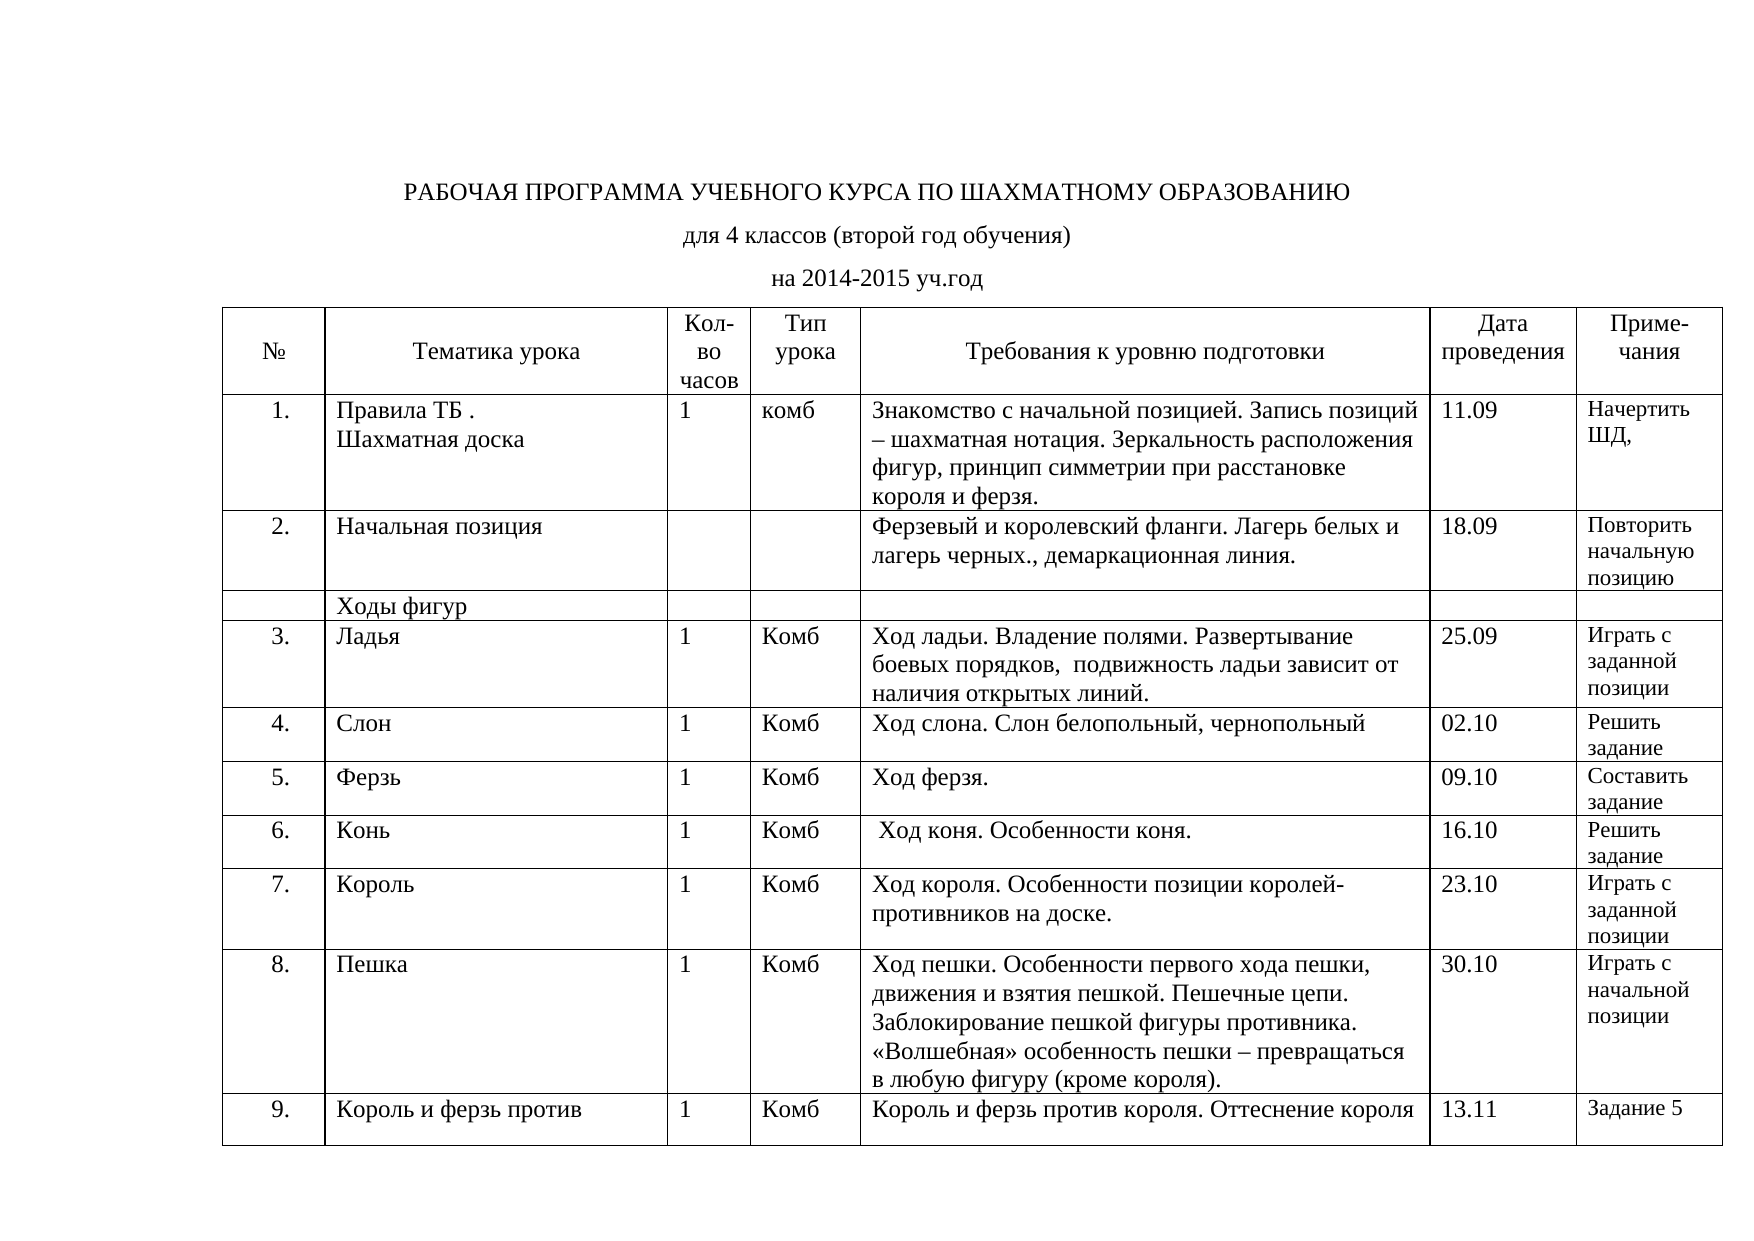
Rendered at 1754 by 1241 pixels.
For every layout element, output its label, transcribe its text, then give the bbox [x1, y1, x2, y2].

table_cell 1 [668, 395, 750, 510]
table_cell Играть с начальной позиции [1577, 950, 1722, 1093]
text для 4 классов (второй год обучения) [118, 220, 1636, 249]
table_header № [223, 308, 324, 394]
table_cell 09.10 [1431, 762, 1576, 814]
table_cell [223, 869, 324, 948]
table_cell 1 [668, 869, 750, 948]
table_cell 1 [668, 708, 750, 761]
table_cell [223, 591, 324, 620]
table_cell [223, 708, 324, 761]
table_cell Решить задание [1577, 708, 1722, 761]
table_cell 1 [668, 816, 750, 868]
table_cell Повторить начальную позицию [1577, 511, 1722, 590]
table_cell Король [326, 869, 667, 948]
table_cell 23.10 [1431, 869, 1576, 948]
table_cell Слон [326, 708, 667, 761]
table_cell Ход пешки. Особенности первого хода пешки, движения и взятия пешкой. Пешечные цепи. Заблокирование пешкой фигуры противника. «Волшебная» особенность пешки – превращаться в любую фигуру (кроме короля). [861, 950, 1429, 1093]
table_cell Решить задание [1577, 816, 1722, 868]
table_cell Играть с заданной позиции [1577, 869, 1722, 948]
table_cell Играть с заданной позиции [1577, 621, 1722, 707]
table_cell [861, 1094, 1429, 1145]
table_cell 02.10 [1431, 708, 1576, 761]
table_cell 11.09 [1431, 395, 1576, 510]
table_cell [861, 591, 1429, 620]
table_cell 18.09 [1431, 511, 1576, 590]
table_header Тип урока [751, 308, 860, 394]
table_cell Ход ферзя. [861, 762, 1429, 814]
table_cell [751, 511, 860, 590]
table_header Дата проведения [1431, 308, 1576, 394]
table_cell комб [751, 395, 860, 510]
table_header Требования к уровню подготовки [861, 308, 1429, 394]
table_cell [223, 950, 324, 1093]
table_cell Комб [751, 708, 860, 761]
table_cell 25.09 [1431, 621, 1576, 707]
table_cell [1431, 591, 1576, 620]
table_cell Ферзевый и королевский фланги. Лагерь белых и лагерь черных., демаркационная линия. [861, 511, 1429, 590]
table_cell Начертить ШД, [1577, 395, 1722, 510]
table_cell Комб [751, 762, 860, 814]
table_cell 30.10 [1431, 950, 1576, 1093]
table_cell Ход короля. Особенности позиции королей-противников на доске. [861, 869, 1429, 948]
table_cell 1 [668, 950, 750, 1093]
table_cell Ходы фигур [326, 591, 667, 620]
table_cell Начальная позиция [326, 511, 667, 590]
table_cell Комб [751, 816, 860, 868]
table_cell Ладья [326, 621, 667, 707]
table_cell [223, 816, 324, 868]
table_cell [223, 621, 324, 707]
table_cell Задание 5 [1577, 1094, 1722, 1145]
table_cell [1577, 591, 1722, 620]
table_cell Комб [751, 1094, 860, 1145]
table_cell [668, 591, 750, 620]
table_cell Знакомство с начальной позицией. Запись позиций – шахматная нотация. Зеркальность расположения фигур, принцип симметрии при расстановке короля и ферзя. [861, 395, 1429, 510]
table_header Кол-во часов [668, 308, 750, 394]
text на 2014-2015 уч.год [118, 263, 1636, 292]
table_cell [751, 591, 860, 620]
table_cell Ход слона. Слон белопольный, чернопольный [861, 708, 1429, 761]
table_cell Конь [326, 816, 667, 868]
table_header Тематика урока [326, 308, 667, 394]
table_cell Правила ТБ . Шахматная доска [326, 395, 667, 510]
table_cell Комб [751, 869, 860, 948]
table_cell Ход ладьи. Владение полями. Развертывание боевых порядков, подвижность ладьи зависит от наличия открытых линий. [861, 621, 1429, 707]
table_cell [223, 1094, 324, 1145]
text РАБОЧАЯ ПРОГРАММА УЧЕБНОГО КУРСА ПО ШАХМАТНОМУ ОБРАЗОВАНИЮ [118, 177, 1636, 206]
table_cell Ход коня. Особенности коня. [861, 816, 1429, 868]
table_cell 1 [668, 621, 750, 707]
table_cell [326, 1094, 667, 1145]
table_cell 1 [668, 1094, 750, 1145]
table_cell Комб [751, 621, 860, 707]
table_cell Пешка [326, 950, 667, 1093]
table_cell [223, 511, 324, 590]
table_cell Комб [751, 950, 860, 1093]
table_cell 13.11 [1431, 1094, 1576, 1145]
table_cell [668, 511, 750, 590]
table_cell [223, 395, 324, 510]
table_cell Ферзь [326, 762, 667, 814]
table_cell [223, 762, 324, 814]
table_cell Составить задание [1577, 762, 1722, 814]
table_header Приме-чания [1577, 308, 1722, 394]
table_cell 16.10 [1431, 816, 1576, 868]
table_cell 1 [668, 762, 750, 814]
